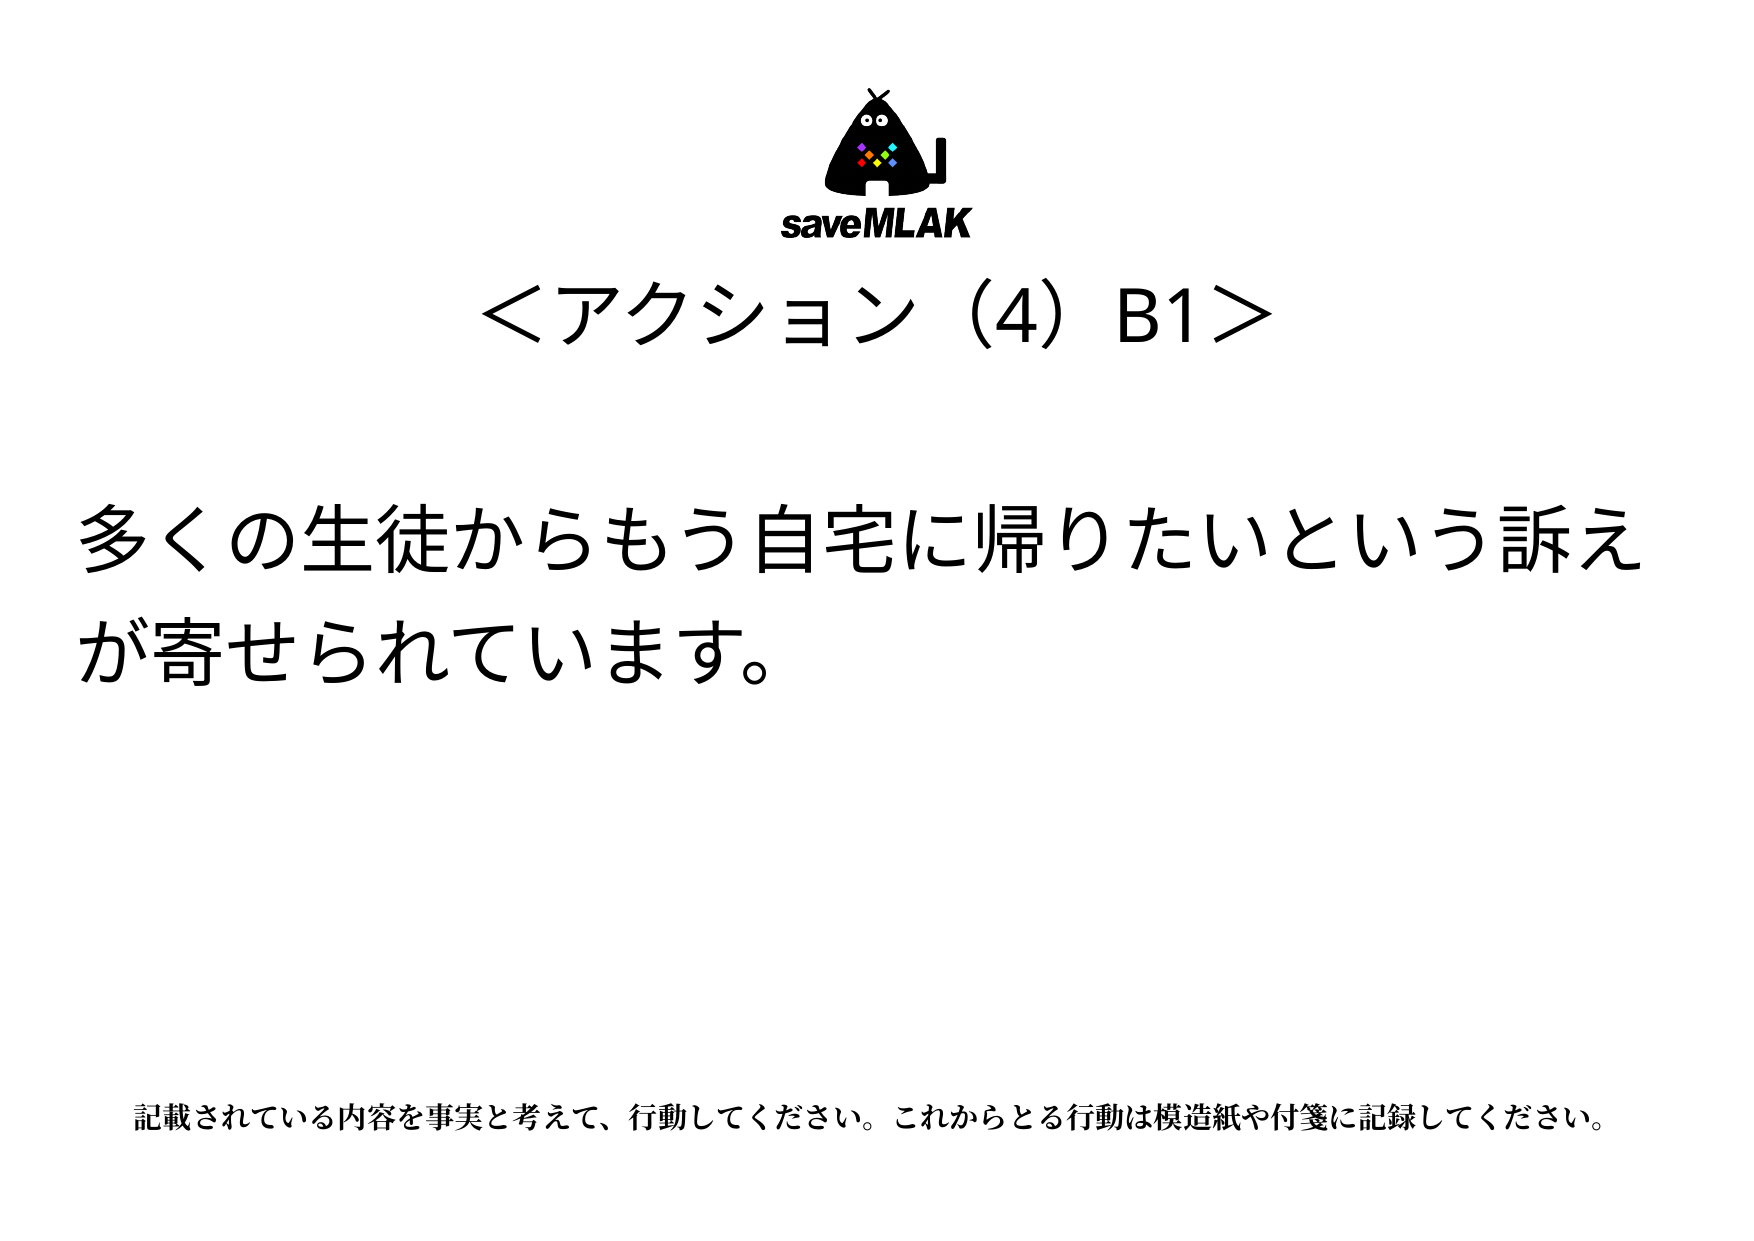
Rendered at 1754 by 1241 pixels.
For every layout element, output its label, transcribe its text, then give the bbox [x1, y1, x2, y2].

text 多くの生徒からもう自宅に帰りたいという訴えが寄せられています。 [75, 479, 1679, 704]
picture [781, 88, 973, 238]
text ＜アクション（4）B1＞ [75, 254, 1679, 366]
